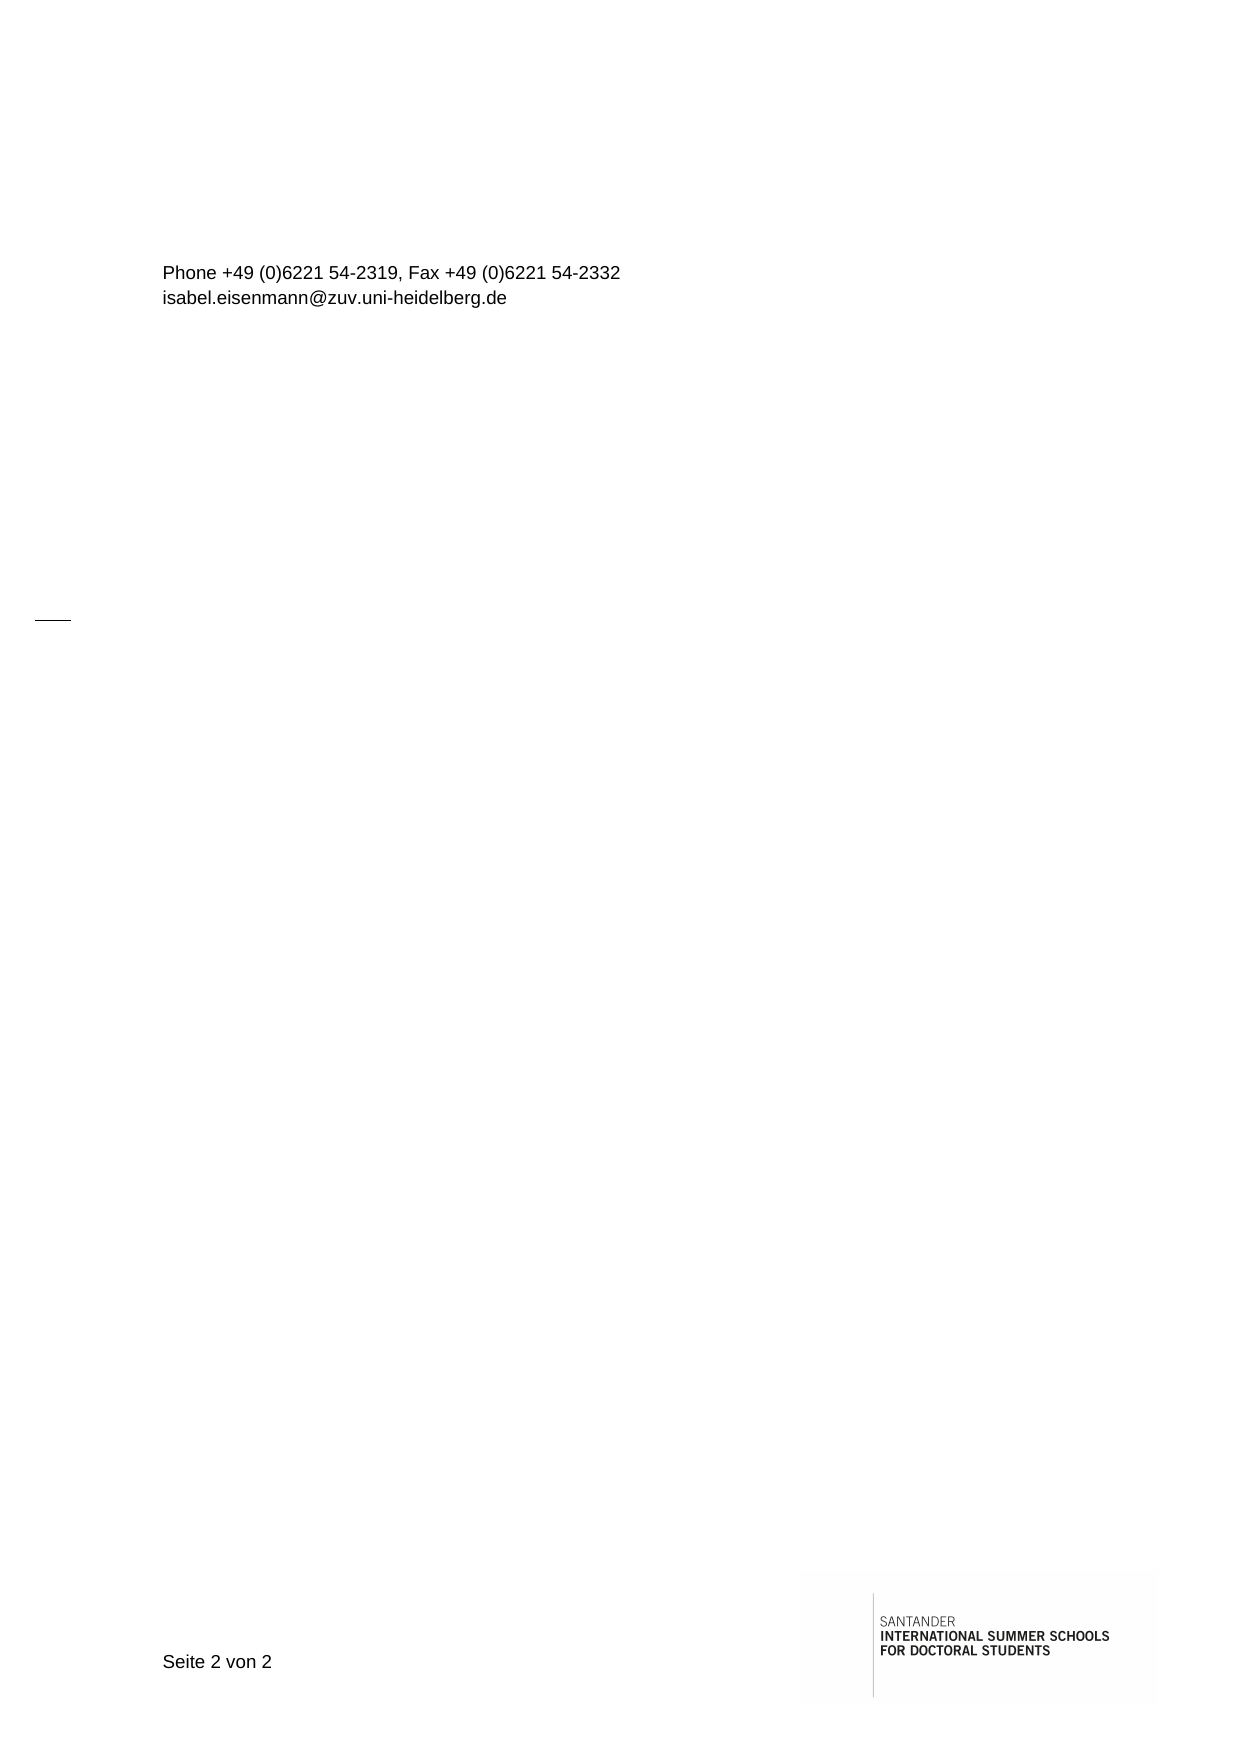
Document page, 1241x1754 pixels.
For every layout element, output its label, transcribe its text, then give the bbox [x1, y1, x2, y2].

text Phone +49 (0)6221 54-2319, Fax +49 (0)6221 54-2332 [162, 258, 974, 283]
text isabel.eisenmann@zuv.uni-heidelberg.de [162, 283, 974, 308]
